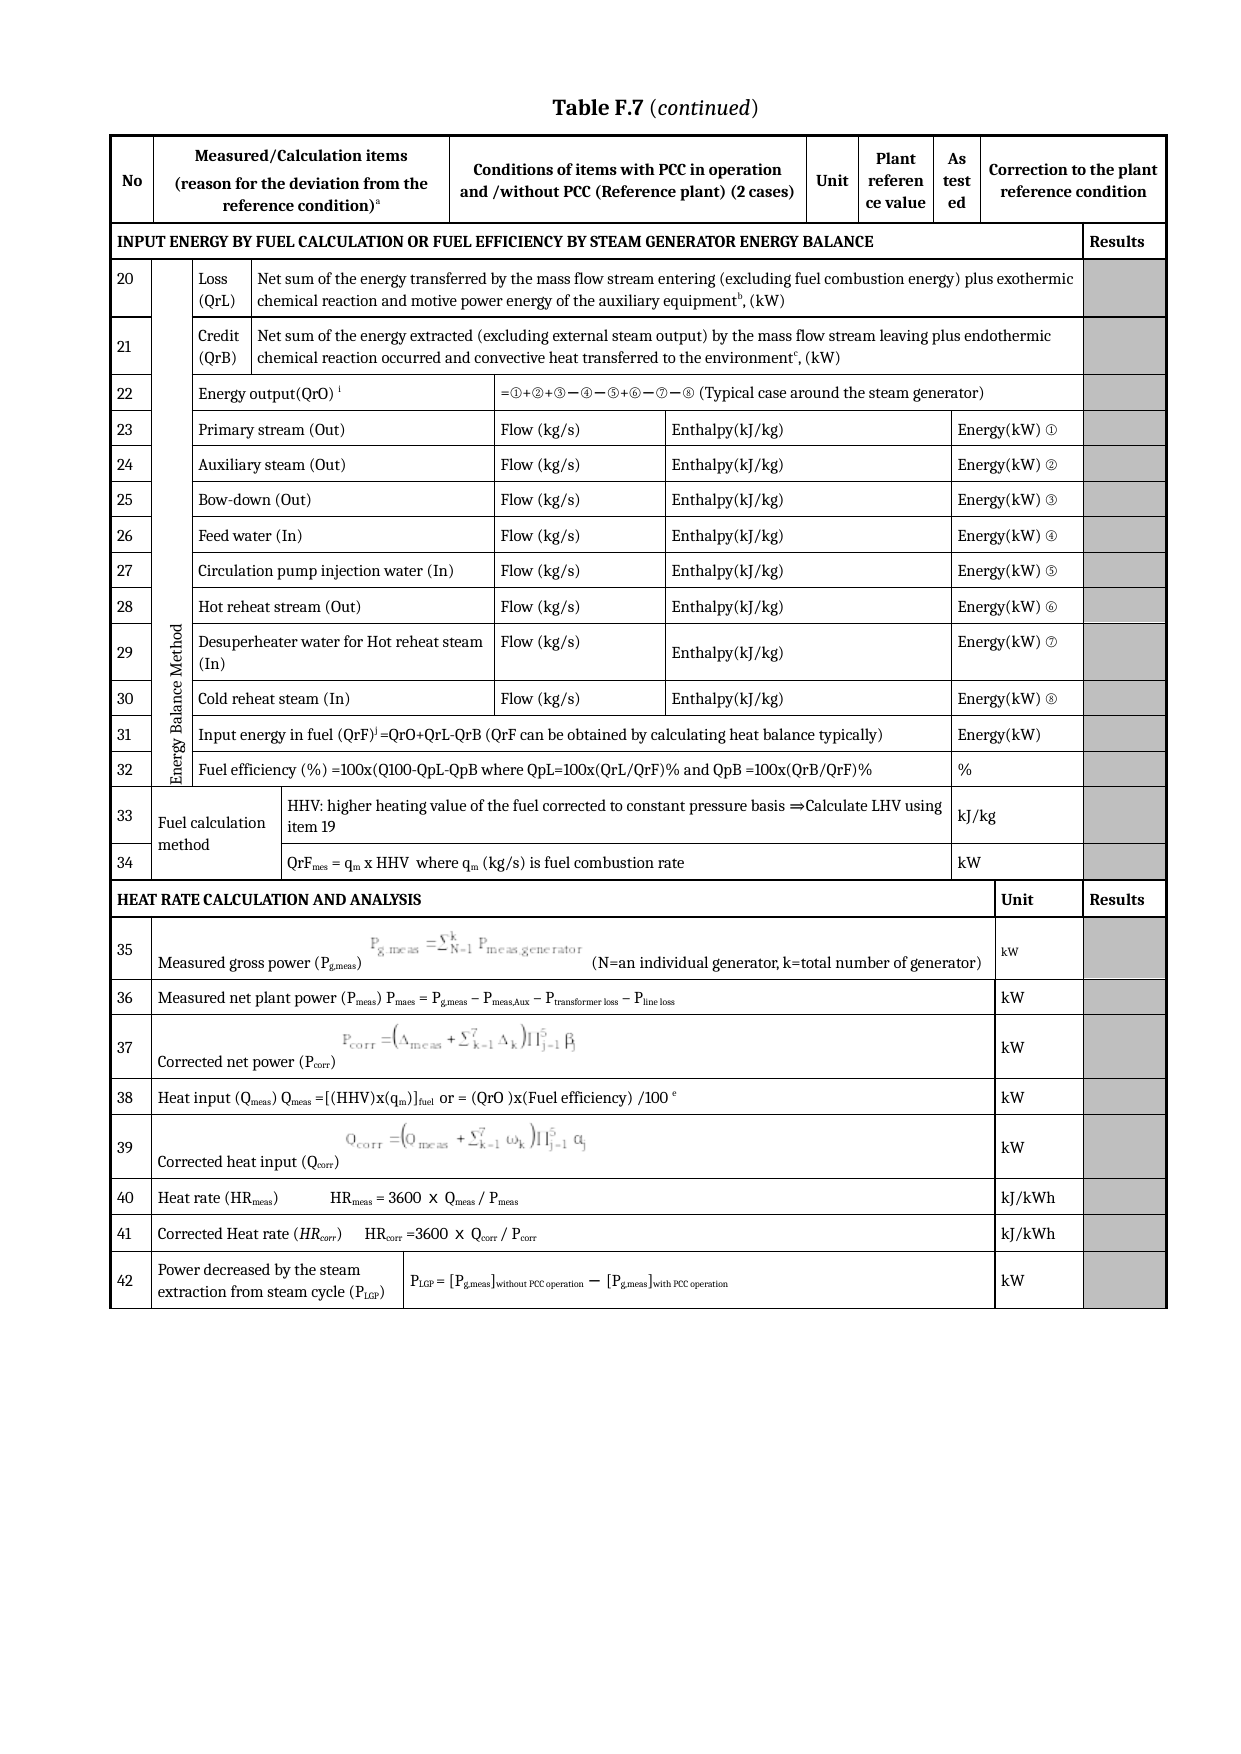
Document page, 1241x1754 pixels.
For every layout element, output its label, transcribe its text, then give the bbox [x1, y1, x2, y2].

table_cell 27 [112, 553, 151, 587]
table_cell Fuel efficiency (%) =100x(Q100-QpL-QpB where QpL=100x(QrL/QrF)% and QpB =100x(QrB/QrF)% [193, 752, 951, 786]
table_cell % [952, 752, 1083, 786]
table_cell [1084, 1215, 1165, 1251]
table_cell Heat rate (HRmeas) HRmeas = 3600ｘQmeas / Pmeas [152, 1179, 994, 1214]
table_cell Enthalpy(kJ/kg) [666, 482, 951, 516]
table_cell kW [996, 1252, 1083, 1308]
table_cell kW [996, 918, 1083, 978]
table_cell Cold reheat steam (In) [193, 681, 494, 715]
table_cell [1084, 517, 1165, 552]
table_cell 42 [112, 1252, 151, 1308]
table_cell Flow (kg/s) [495, 482, 665, 516]
table_cell Unit [996, 881, 1082, 916]
table_cell Energy(kW) ③ [952, 482, 1083, 516]
table_cell PLGP = [Pg,meas]without PCC operation − [Pg,meas]with PCC operation [404, 1252, 994, 1308]
table_cell Enthalpy(kJ/kg) [666, 681, 951, 715]
table_cell Enthalpy(kJ/kg) [666, 517, 951, 552]
table_cell 35 [112, 918, 151, 978]
table_cell Flow (kg/s) [495, 588, 665, 622]
table_cell [1084, 716, 1165, 751]
table_cell Energy(kW) ⑥ [952, 588, 1083, 622]
table_cell Heat input (Qmeas) Qmeas =[(HHV)x(qm)]fuel or = (QrO )x(Fuel efficiency) /100 e [152, 1079, 994, 1114]
table_cell Circulation pump injection water (In) [193, 553, 494, 587]
table_header Correction to the plant reference condition [981, 137, 1165, 222]
table_cell 26 [112, 517, 151, 552]
table_cell [1084, 844, 1165, 879]
table_cell Energy(kW) ② [952, 446, 1083, 481]
table_cell Flow (kg/s) [495, 411, 665, 445]
table_cell [1084, 1115, 1165, 1178]
table_cell 41 [112, 1215, 151, 1251]
table_cell Power decreased by the steam extraction from steam cycle (PLGP) [152, 1252, 403, 1308]
table_cell Energy(kW) ⑦ [952, 624, 1083, 680]
table_cell Enthalpy(kJ/kg) [666, 588, 951, 622]
table_cell Corrected net power (Pcorr) [152, 1015, 994, 1078]
table_cell Corrected Heat rate (HRcorr) HRcorr =3600ｘQcorr / Pcorr [152, 1215, 994, 1251]
table_cell Net sum of the energy transferred by the mass flow stream entering (excluding fuel combustion energy) plus exothermic chemical reaction and motive power energy of the auxiliary equipmentb, (kW) [252, 260, 1083, 316]
table_header Unit [807, 137, 858, 222]
table_cell kJ/kWh [996, 1215, 1083, 1251]
table_cell 21 [112, 318, 151, 374]
table_cell [1084, 787, 1165, 843]
table_cell kW [996, 980, 1083, 1014]
table_cell 37 [112, 1015, 151, 1078]
table_cell Input energy in fuel (QrF)j =QrO+QrL-QrB (QrF can be obtained by calculating heat balance typically) [193, 716, 951, 751]
table_cell kW [952, 844, 1083, 879]
table_header Conditions of items with PCC in operation and /without PCC (Reference plant) (2 cases) [450, 137, 806, 222]
table_cell Flow (kg/s) [495, 553, 665, 587]
table_cell [1084, 553, 1165, 587]
table_cell Energy(kW) ⑧ [952, 681, 1083, 715]
table_cell 22 [112, 375, 151, 410]
table_cell Credit (QrB) [193, 318, 251, 374]
table_cell 23 [112, 411, 151, 445]
table_cell [1084, 375, 1165, 410]
table_cell Flow (kg/s) [495, 446, 665, 481]
table_cell Results [1084, 224, 1165, 258]
text Table F.7 (continued) [148, 95, 1163, 122]
table_cell INPUT ENERGY BY FUEL CALCULATION OR FUEL EFFICIENCY BY STEAM GENERATOR ENERGY BALANCE [112, 224, 1082, 258]
table_cell 25 [112, 482, 151, 516]
table_cell Primary stream (Out) [193, 411, 494, 445]
table_header Measured/Calculation items (reason for the deviation from the reference condition)a [154, 137, 449, 222]
table_cell [1084, 411, 1165, 445]
table_header No [112, 137, 153, 222]
table_cell Energy(kW) [952, 716, 1083, 751]
table_cell [1084, 260, 1165, 316]
table_header Plant reference value [859, 137, 933, 222]
table_cell Energy output(QrO) i [193, 375, 494, 410]
table_cell [1084, 588, 1165, 622]
table_cell Energy(kW) ① [952, 411, 1083, 445]
table_cell Energy Balance Method [152, 260, 192, 786]
table_cell Feed water (In) [193, 517, 494, 552]
table_cell Results [1084, 881, 1165, 916]
table_cell Auxiliary steam (Out) [193, 446, 494, 481]
table_cell 34 [112, 844, 151, 879]
table_cell [1084, 918, 1165, 978]
table_cell Bow-down (Out) [193, 482, 494, 516]
table_cell [1084, 318, 1165, 374]
table_cell [1084, 1179, 1165, 1214]
table_cell 28 [112, 588, 151, 622]
table_cell 39 [112, 1115, 151, 1178]
table_cell 33 [112, 787, 151, 843]
table_header As tested [934, 137, 980, 222]
table_cell =①+②+③−④−⑤+⑥−⑦−⑧ (Typical case around the steam generator) [495, 375, 1083, 410]
table_cell kW [996, 1079, 1083, 1114]
table_cell 36 [112, 980, 151, 1014]
table_cell [1084, 980, 1165, 1014]
table_cell [1084, 1252, 1165, 1308]
table_cell 20 [112, 260, 151, 316]
table_cell 40 [112, 1179, 151, 1214]
table_cell Enthalpy(kJ/kg) [666, 553, 951, 587]
table_cell Loss (QrL) [193, 260, 251, 316]
table_cell [1084, 446, 1165, 481]
table_cell HHV: higher heating value of the fuel corrected to constant pressure basis ⇒Calculate LHV using item 19 [282, 787, 951, 843]
table_cell [1084, 482, 1165, 516]
table_cell HEAT RATE CALCULATION AND ANALYSIS [112, 881, 994, 916]
table_cell Enthalpy(kJ/kg) [666, 411, 951, 445]
table_cell Flow (kg/s) [495, 624, 665, 680]
table_cell 30 [112, 681, 151, 715]
table_cell kJ/kWh [996, 1179, 1083, 1214]
table_cell Net sum of the energy extracted (excluding external steam output) by the mass flow stream leaving plus endothermic chemical reaction occurred and convective heat transferred to the environmentc, (kW) [252, 318, 1083, 374]
table_cell [1084, 681, 1165, 715]
table_cell [1084, 1079, 1165, 1114]
table_cell Energy(kW) ⑤ [952, 553, 1083, 587]
table_cell Corrected heat input (Qcorr) [152, 1115, 994, 1178]
table_cell Enthalpy(kJ/kg) [666, 446, 951, 481]
table_cell [1084, 624, 1165, 680]
table_cell Flow (kg/s) [495, 517, 665, 552]
table_cell kJ/kg [952, 787, 1083, 843]
table_cell Fuel calculation method [152, 787, 281, 879]
table_cell Measured net plant power (Pmeas) Pmaes = Pg,meas – Pmeas,Aux – Ptransformer loss – Pline loss [152, 980, 994, 1014]
table_cell Hot reheat stream (Out) [193, 588, 494, 622]
table_cell 29 [112, 624, 151, 680]
table_cell Enthalpy(kJ/kg) [666, 624, 951, 680]
table_cell kW [996, 1015, 1083, 1078]
table_cell 32 [112, 752, 151, 786]
table_cell [1084, 1015, 1165, 1078]
table_cell Desuperheater water for Hot reheat steam (In) [193, 624, 494, 680]
table_cell 38 [112, 1079, 151, 1114]
table_cell Energy(kW) ④ [952, 517, 1083, 552]
table_cell kW [996, 1115, 1083, 1178]
table_cell Flow (kg/s) [495, 681, 665, 715]
table_cell QrFmes = qm x HHV where qm (kg/s) is fuel combustion rate [282, 844, 951, 879]
table_cell 24 [112, 446, 151, 481]
table_cell [1084, 752, 1165, 786]
table_cell Measured gross power (Pg,meas) (N=an individual generator, k=total number of generator) [152, 918, 995, 978]
table_cell 31 [112, 716, 151, 751]
